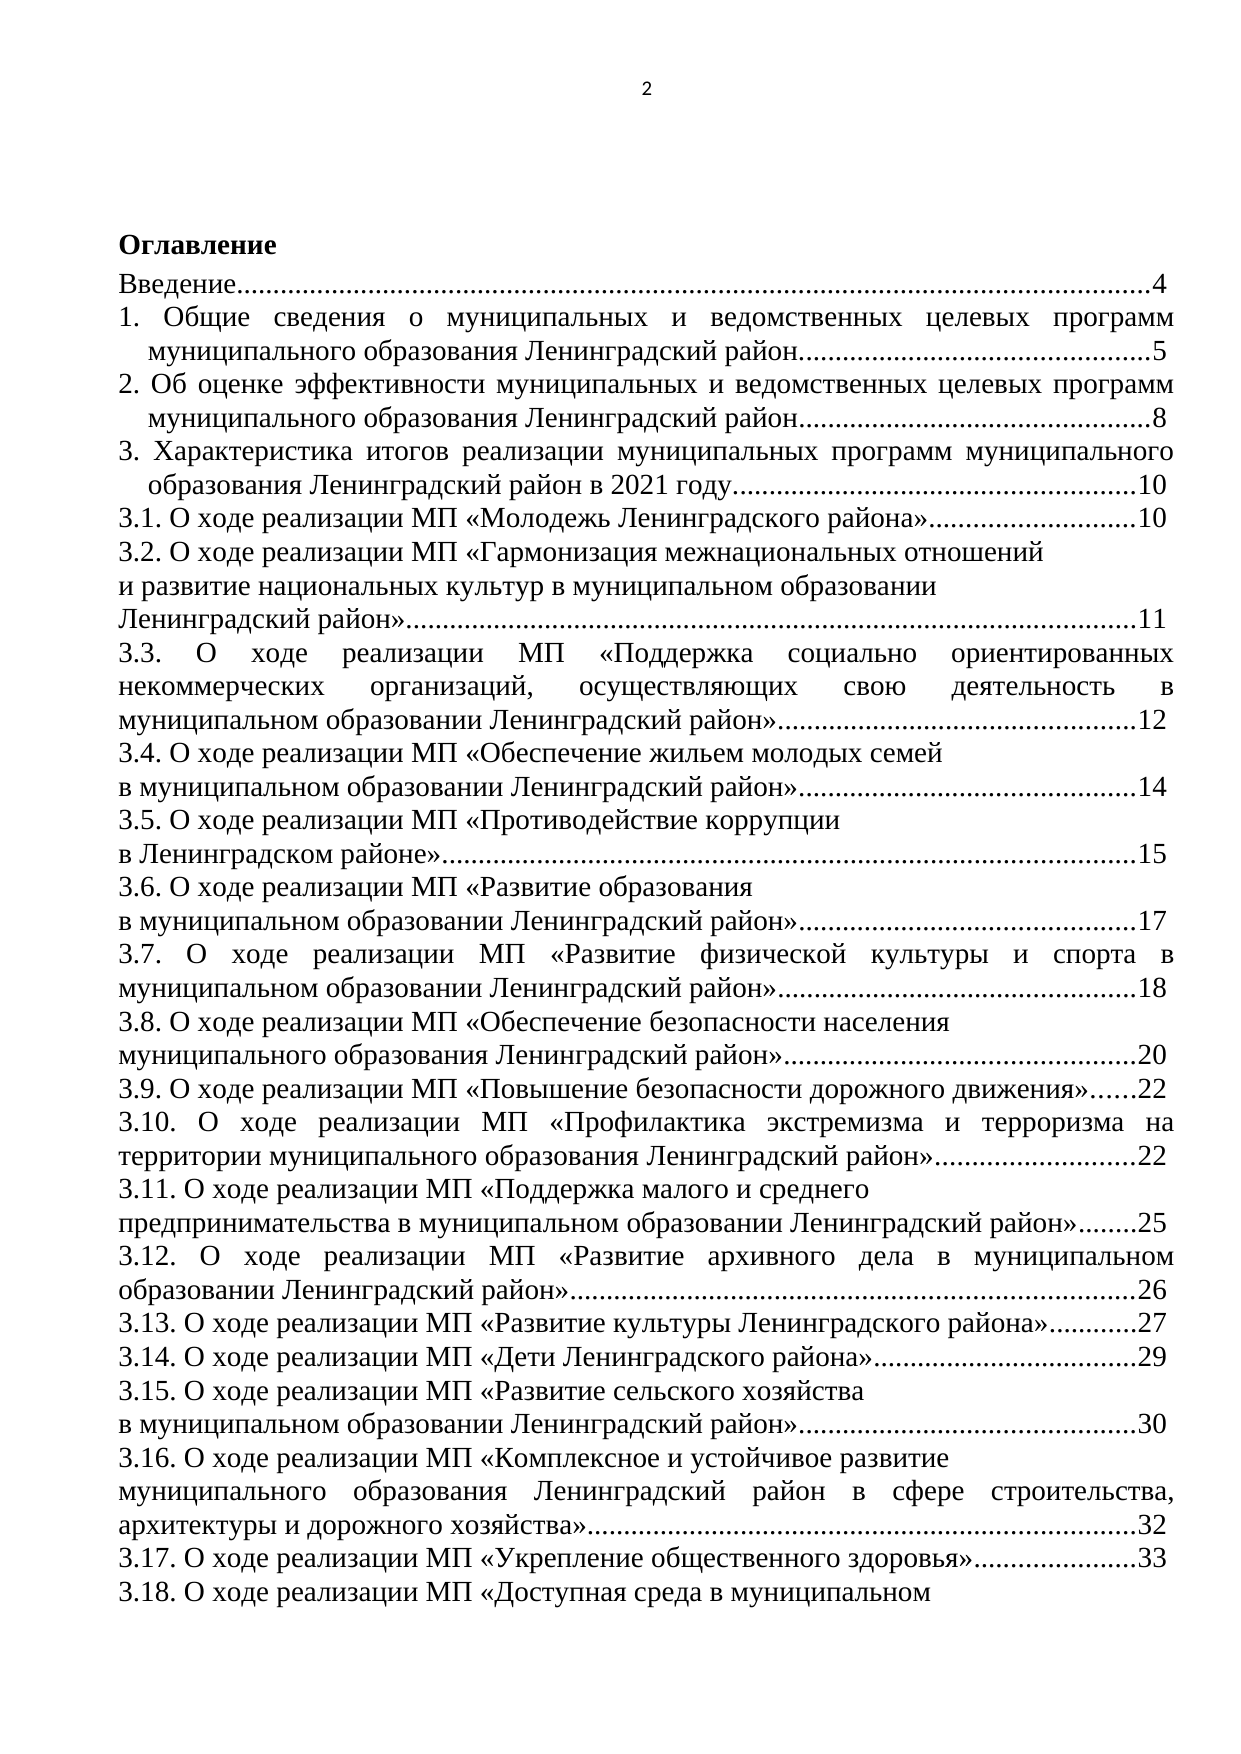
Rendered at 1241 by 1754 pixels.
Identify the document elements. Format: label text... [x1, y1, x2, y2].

text 3.3. О ходе реализации МП «Поддержка социально ориентированных некоммерческих организаций, осуществляющих свою деятельность в муниципальном образовании Ленинградский район». 12 [118, 635, 1175, 735]
text 3. Характеристика итогов реализации муниципальных программ муниципального образования Ленинградский район в 2021 году. 10 [118, 433, 1175, 501]
text 3.7. О ходе реализации МП «Развитие физической культуры и спорта в муниципальном образовании Ленинградский район» 18 [118, 937, 1175, 1004]
text 3.4. О ходе реализации МП «Обеспечение жильем молодых семей в муниципальном образовании Ленинградский район». 14 [118, 735, 1175, 802]
text 3.1. О ходе реализации МП «Молодежь Ленинградского района» 10 [118, 501, 1175, 534]
text 3.15. О ходе реализации МП «Развитие сельского хозяйства в муниципальном образовании Ленинградский район». 30 [118, 1373, 1175, 1440]
text 3.8. О ходе реализации МП «Обеспечение безопасности населения муниципального образования Ленинградский район» 20 [118, 1004, 1175, 1071]
text 3.2. О ходе реализации МП «Гармонизация межнациональных отношений и развитие национальных культур в муниципальном образовании Ленинградский район». 11 [118, 534, 1175, 635]
text 3.11. О ходе реализации МП «Поддержка малого и среднего предпринимательства в муниципальном образовании Ленинградский район» 25 [118, 1171, 1175, 1238]
text 3.5. О ходе реализации МП «Противодействие коррупции в Ленинградском районе». 15 [118, 802, 1175, 869]
text Введение 4 [118, 266, 1175, 299]
text 3.9. О ходе реализации МП «Повышение безопасности дорожного движения» 22 [118, 1071, 1175, 1104]
text 3.10. О ходе реализации МП «Профилактика экстремизма и терроризма на территории муниципального образования Ленинградский район» 22 [118, 1104, 1175, 1171]
subtitle Оглавление [118, 227, 1175, 261]
text 3.13. О ходе реализации МП «Развитие культуры Ленинградского района» 27 [118, 1306, 1175, 1339]
text 1. Общие сведения о муниципальных и ведомственных целевых программ муниципального образования Ленинградский район. 5 [118, 299, 1175, 366]
text 3.17. О ходе реализации МП «Укрепление общественного здоровья» 33 [118, 1540, 1175, 1574]
text 3.14. О ходе реализации МП «Дети Ленинградского района» 29 [118, 1339, 1175, 1373]
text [118, 1574, 1175, 1607]
text 3.6. О ходе реализации МП «Развитие образования в муниципальном образовании Ленинградский район» 17 [118, 869, 1175, 937]
text 3.12. О ходе реализации МП «Развитие архивного дела в муниципальном образовании Ленинградский район» 26 [118, 1238, 1175, 1306]
text 2. Об оценке эффективности муниципальных и ведомственных целевых программ муниципального образования Ленинградский район 8 [118, 366, 1175, 433]
text 3.16. О ходе реализации МП «Комплексное и устойчивое развитие муниципального образования Ленинградский район в сфере строительства, архитектуры и дорожного хозяйства» 32 [118, 1440, 1175, 1540]
